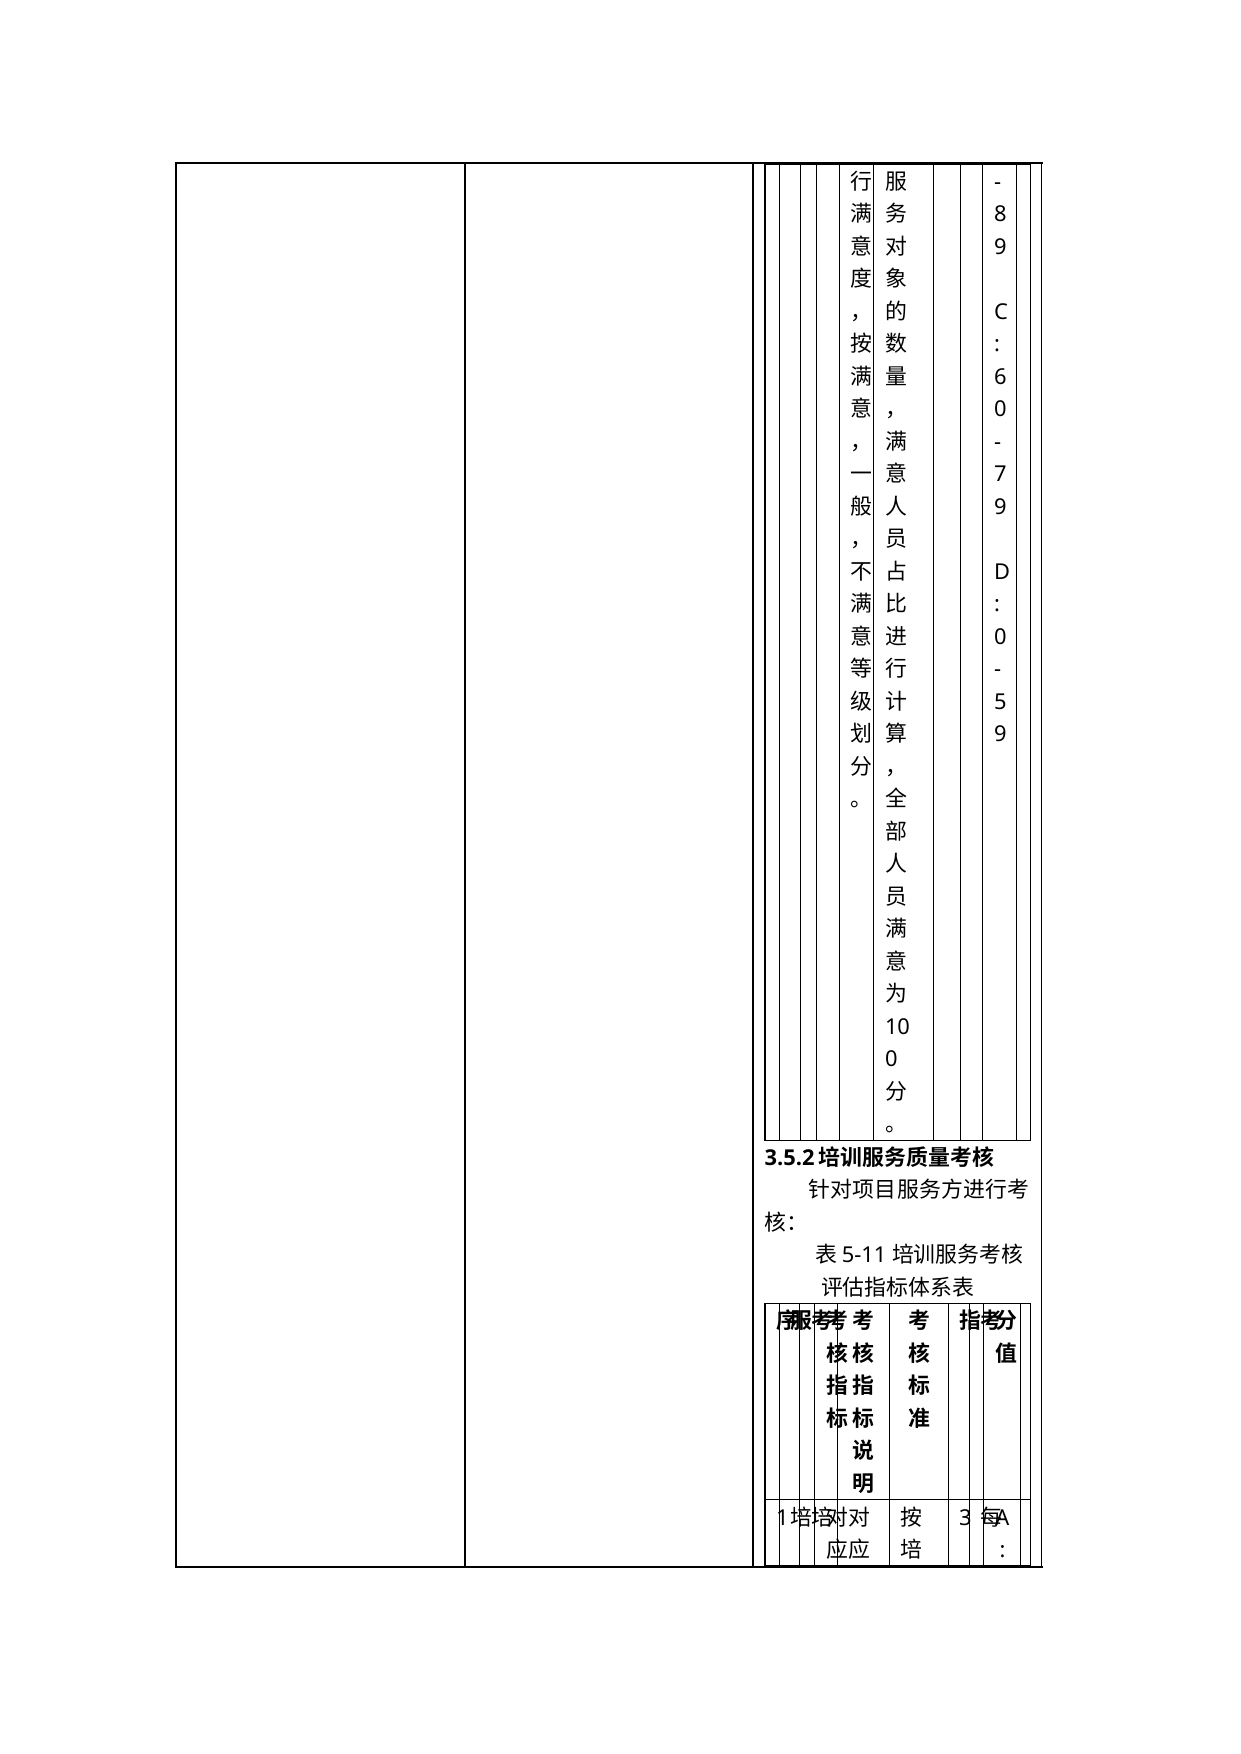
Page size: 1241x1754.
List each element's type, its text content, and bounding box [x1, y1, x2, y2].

table_cell [177, 164, 464, 1566]
table_cell 1 [466, 164, 752, 1566]
